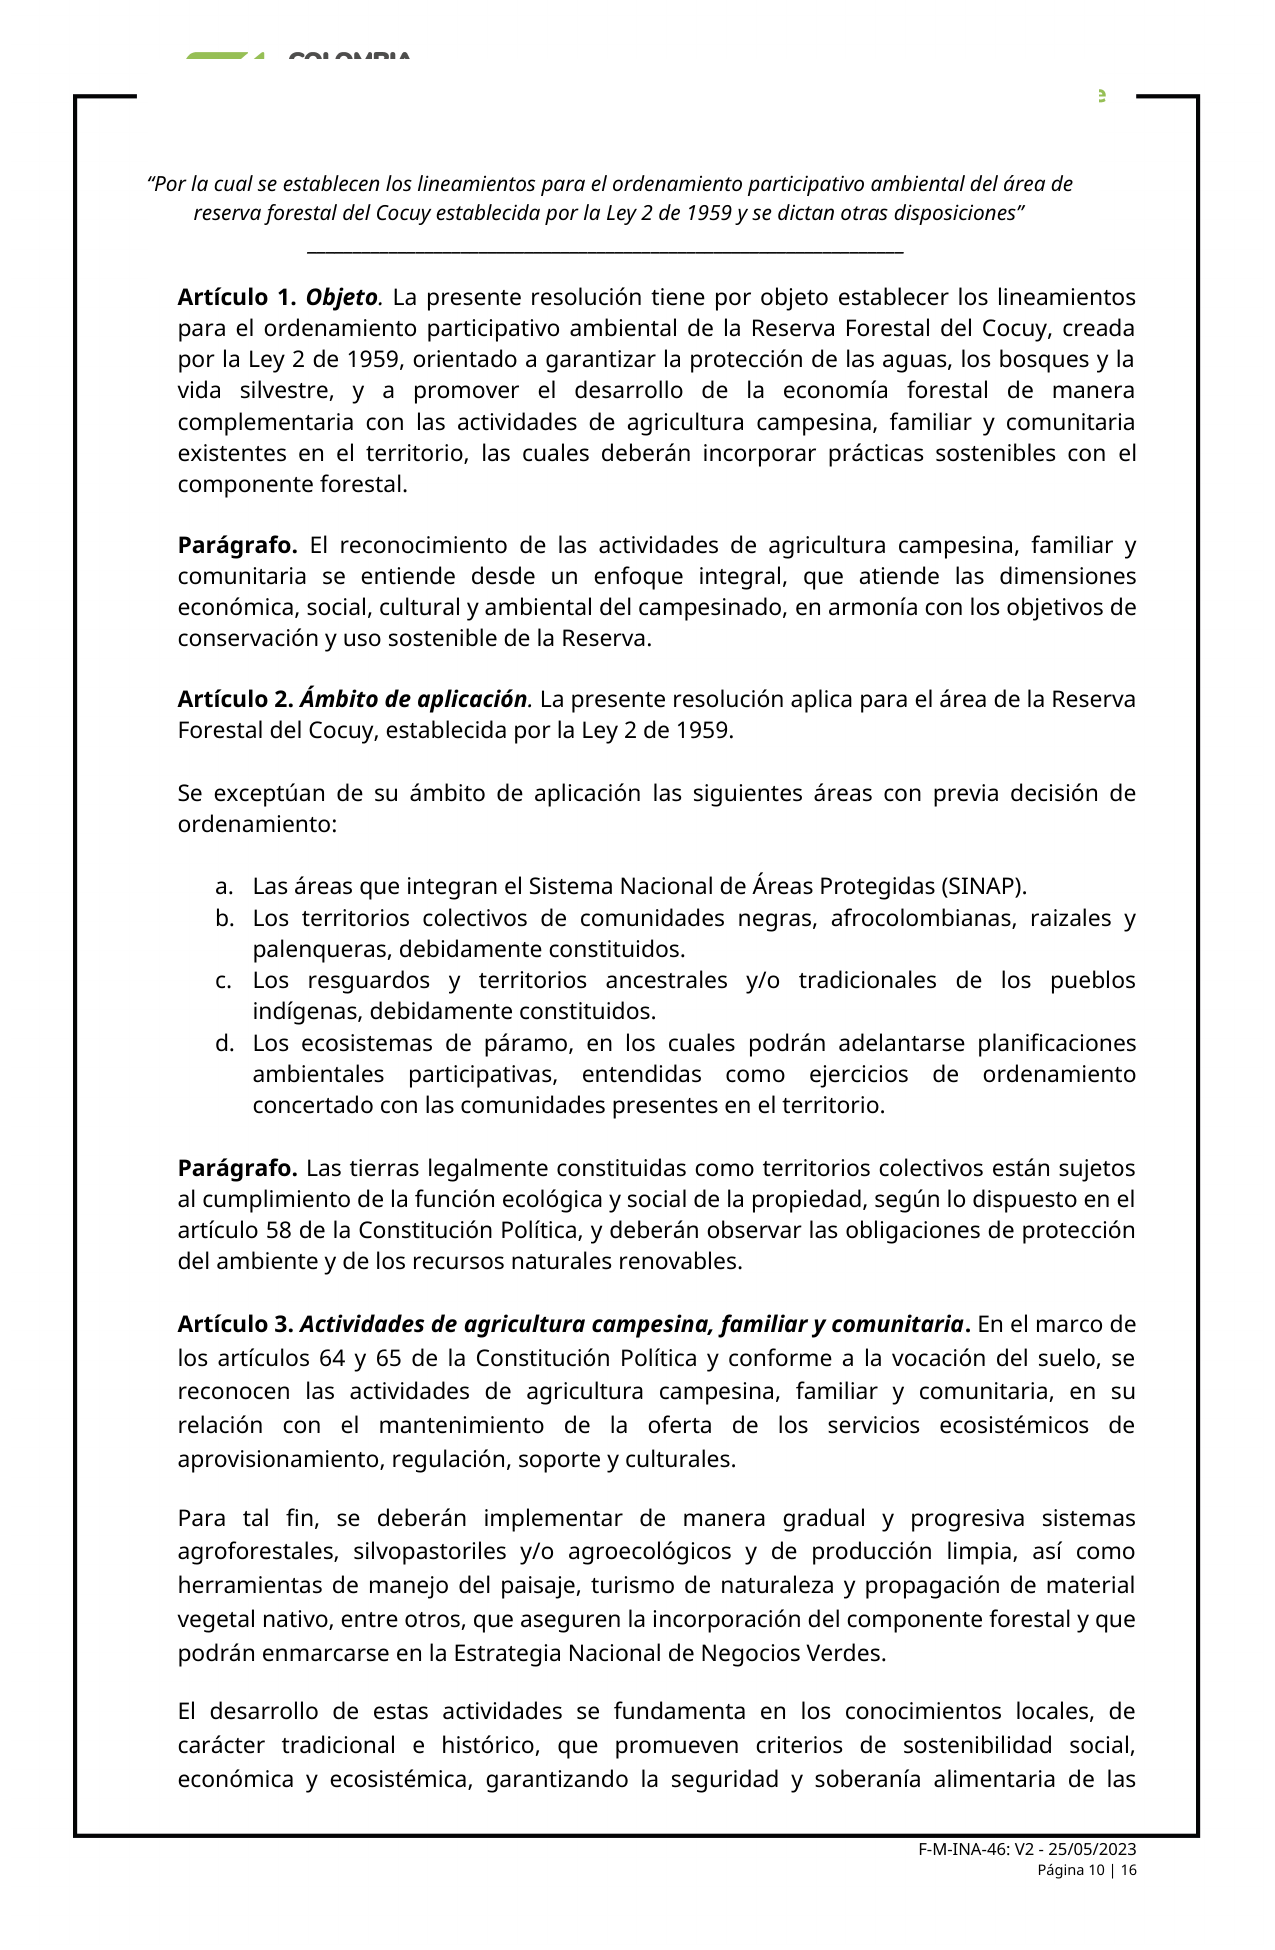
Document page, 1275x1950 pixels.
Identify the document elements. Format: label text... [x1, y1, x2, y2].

text Artículo 3. Actividades de agricultura campesina, familiar y comunitaria. En el marco de los artículos 64 y 65 de la Constitución Política y conforme a la vocación del suelo, se reconocen las actividades de agricultura campesina, familiar y comunitaria, en su relación con el mantenimiento de la oferta de los servicios ecosistémicos de aprovisionamiento, regulación, soporte y culturales. [177, 1308, 1137, 1474]
text Parágrafo. El reconocimiento de las actividades de agricultura campesina, familiar y comunitaria se entiende desde un enfoque integral, que atiende las dimensiones económica, social, cultural y ambiental del campesinado, en armonía con los objetivos de conservación y uso sostenible de la Reserva. [177, 528, 1137, 653]
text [177, 1695, 1137, 1794]
text Parágrafo. Las tierras legalmente constituidas como territorios colectivos están sujetos al cumplimiento de la función ecológica y social de la propiedad, según lo dispuesto en el artículo 58 de la Constitución Política, y deberán observar las obligaciones de protección del ambiente y de los recursos naturales renovables. [177, 1151, 1137, 1276]
list Los resguardos y territorios ancestrales y/o tradicionales de los pueblos indígenas, debidamente constituidos. [215, 964, 1137, 1026]
list Los ecosistemas de páramo, en los cuales podrán adelantarse planificaciones ambientales participativas, entendidas como ejercicios de ordenamiento concertado con las comunidades presentes en el territorio. [215, 1026, 1137, 1120]
text Artículo 2. Ámbito de aplicación. La presente resolución aplica para el área de la Reserva Forestal del Cocuy, establecida por la Ley 2 de 1959. [177, 683, 1137, 745]
text Se exceptúan de su ámbito de aplicación las siguientes áreas con previa decisión de ordenamiento: [177, 776, 1137, 839]
text Para tal fin, se deberán implementar de manera gradual y progresiva sistemas agroforestales, silvopastoriles y/o agroecológicos y de producción limpia, así como herramientas de manejo del paisaje, turismo de naturaleza y propagación de material vegetal nativo, entre otros, que aseguren la incorporación del componente forestal y que podrán enmarcarse en la Estrategia Nacional de Negocios Verdes. [177, 1501, 1137, 1668]
list Las áreas que integran el Sistema Nacional de Áreas Protegidas (SINAP). [215, 870, 1137, 901]
list Los territorios colectivos de comunidades negras, afrocolombianas, raizales y palenqueras, debidamente constituidos. [215, 901, 1137, 964]
picture [11, 0, 1264, 1945]
text Artículo 1. Objeto. La presente resolución tiene por objeto establecer los lineamientos para el ordenamiento participativo ambiental de la Reserva Forestal del Cocuy, creada por la Ley 2 de 1959, orientado a garantizar la protección de las aguas, los bosques y la vida silvestre, y a promover el desarrollo de la economía forestal de manera complementaria con las actividades de agricultura campesina, familiar y comunitaria existentes en el territorio, las cuales deberán incorporar prácticas sostenibles con el componente forestal. [177, 281, 1137, 499]
